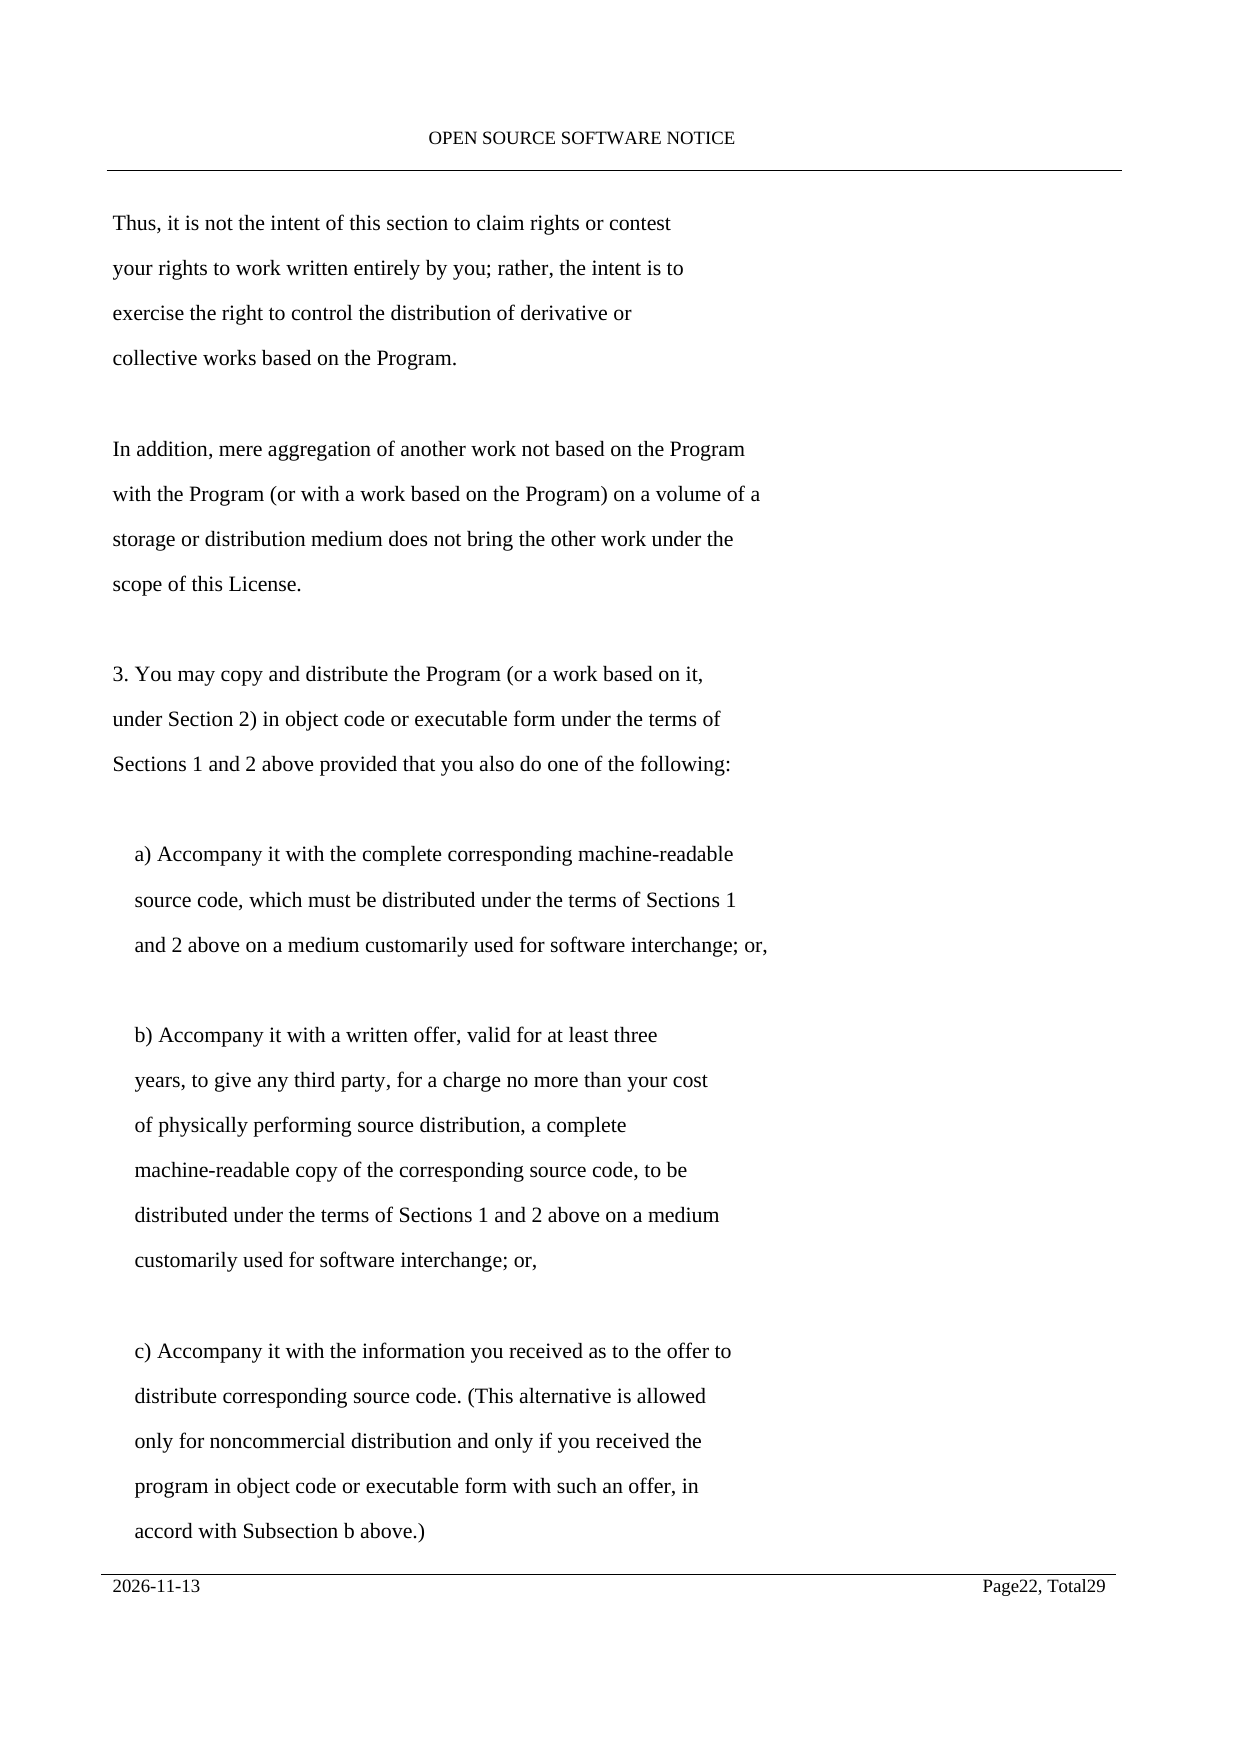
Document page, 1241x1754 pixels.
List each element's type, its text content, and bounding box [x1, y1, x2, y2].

text distribute corresponding source code. (This alternative is allowed [112, 1379, 1128, 1412]
text scope of this License. [112, 567, 1128, 600]
text In addition, mere aggregation of another work not based on the Program [112, 432, 1128, 464]
text Thus, it is not the intent of this section to claim rights or contest [112, 206, 1128, 239]
text customarily used for software interchange; or, [112, 1244, 1128, 1276]
text c) Accompany it with the information you received as to the offer to [112, 1334, 1128, 1366]
text source code, which must be distributed under the terms of Sections 1 [112, 883, 1128, 915]
text program in object code or executable form with such an offer, in [112, 1469, 1128, 1502]
text 3. You may copy and distribute the Program (or a work based on it, [112, 657, 1128, 690]
text accord with Subsection b above.) [112, 1514, 1128, 1547]
text under Section 2) in object code or executable form under the terms of [112, 702, 1128, 735]
text your rights to work written entirely by you; rather, the intent is to [112, 251, 1128, 284]
text collective works based on the Program. [112, 342, 1128, 374]
text machine-readable copy of the corresponding source code, to be [112, 1153, 1128, 1186]
text storage or distribution medium does not bring the other work under the [112, 522, 1128, 554]
text b) Accompany it with a written offer, valid for at least three [112, 1018, 1128, 1051]
text of physically performing source distribution, a complete [112, 1108, 1128, 1141]
text distributed under the terms of Sections 1 and 2 above on a medium [112, 1199, 1128, 1231]
text years, to give any third party, for a charge no more than your cost [112, 1063, 1128, 1096]
text Sections 1 and 2 above provided that you also do one of the following: [112, 748, 1128, 780]
text exercise the right to control the distribution of derivative or [112, 297, 1128, 329]
text only for noncommercial distribution and only if you received the [112, 1424, 1128, 1457]
text and 2 above on a medium customarily used for software interchange; or, [112, 928, 1128, 961]
text a) Accompany it with the complete corresponding machine-readable [112, 838, 1128, 870]
text with the Program (or with a work based on the Program) on a volume of a [112, 477, 1128, 509]
